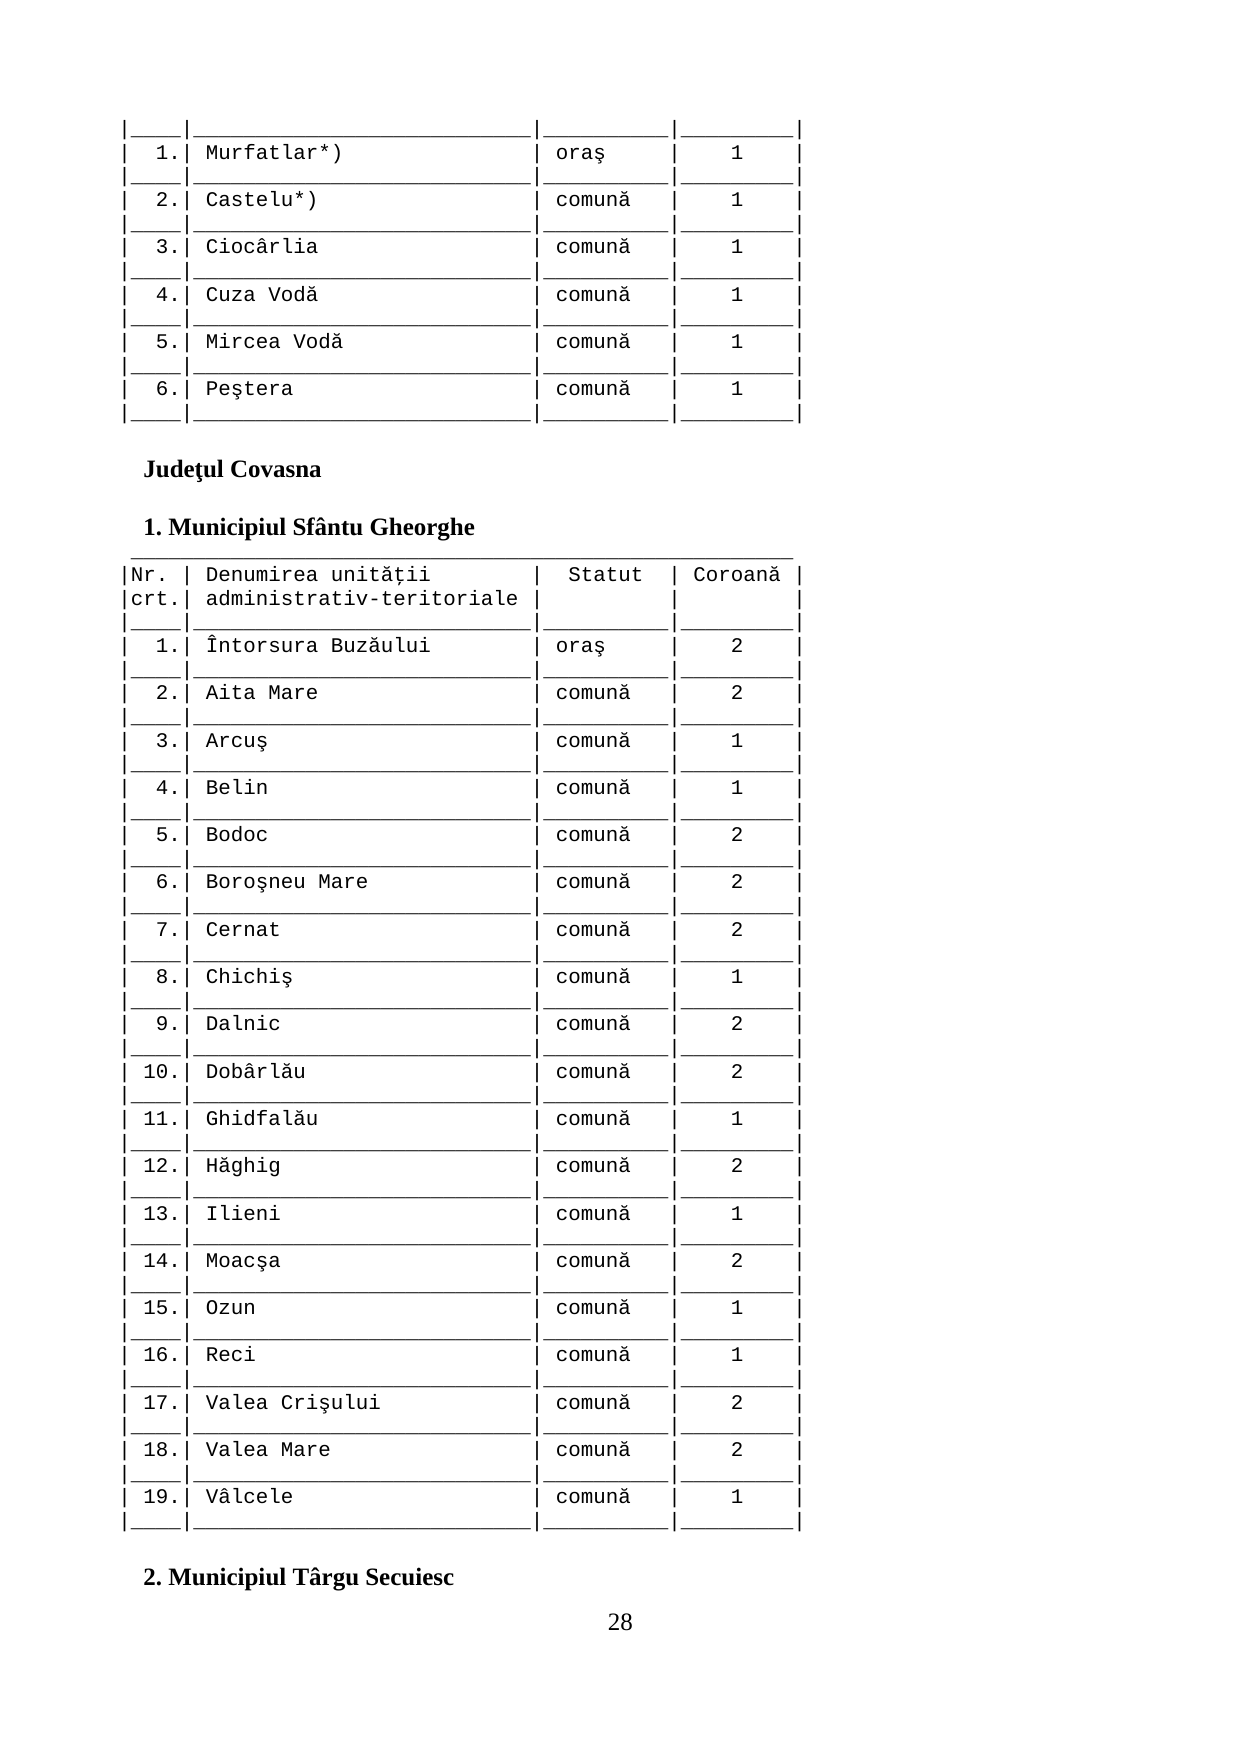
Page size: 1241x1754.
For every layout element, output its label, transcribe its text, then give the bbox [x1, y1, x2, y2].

text |____|___________________________|__________|_________| [118, 260, 1122, 284]
text |____|___________________________|__________|_________| [118, 801, 1122, 824]
text |____|___________________________|__________|_________| [118, 1084, 1122, 1108]
text | 17.| Valea Crişului | comună | 2 | [118, 1392, 1122, 1415]
text | 19.| Vâlcele | comună | 1 | [118, 1486, 1122, 1510]
text |____|___________________________|__________|_________| [118, 848, 1122, 872]
text | 16.| Reci | comună | 1 | [118, 1344, 1122, 1368]
text | 5.| Mircea Vodă | comună | 1 | [118, 331, 1122, 354]
text | 3.| Ciocârlia | comună | 1 | [118, 236, 1122, 260]
text |____|___________________________|__________|_________| [118, 1226, 1122, 1250]
text | 2.| Aita Mare | comună | 2 | [118, 682, 1122, 706]
text | 18.| Valea Mare | comună | 2 | [118, 1439, 1122, 1463]
text |____|___________________________|__________|_________| [118, 354, 1122, 378]
text |____|___________________________|__________|_________| [118, 1321, 1122, 1344]
text |____|___________________________|__________|_________| [118, 1037, 1122, 1061]
text | 3.| Arcuş | comună | 1 | [118, 730, 1122, 753]
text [118, 1463, 1122, 1486]
text _____________________________________________________ [118, 541, 1122, 564]
text | 11.| Ghidfalău | comună | 1 | [118, 1108, 1122, 1132]
text | 6.| Boroşneu Mare | comună | 2 | [118, 872, 1122, 895]
text |____|___________________________|__________|_________| [118, 118, 1122, 142]
text |____|___________________________|__________|_________| [118, 990, 1122, 1013]
text |____|___________________________|__________|_________| [118, 213, 1122, 236]
text | 1.| Murfatlar*) | oraş | 1 | [118, 142, 1122, 165]
text |____|___________________________|__________|_________| [118, 1179, 1122, 1203]
text | 13.| Ilieni | comună | 1 | [118, 1203, 1122, 1226]
text |____|___________________________|__________|_________| [118, 659, 1122, 682]
text | 15.| Ozun | comună | 1 | [118, 1297, 1122, 1321]
text | 5.| Bodoc | comună | 2 | [118, 824, 1122, 848]
text | 14.| Moacşa | comună | 2 | [118, 1250, 1122, 1273]
text 2. Municipiul Târgu Secuiesc [118, 1562, 1122, 1591]
text |____|___________________________|__________|_________| [118, 1415, 1122, 1439]
text | 10.| Dobârlău | comună | 2 | [118, 1061, 1122, 1084]
text |crt.| administrativ-teritoriale | | | [118, 588, 1122, 611]
text |____|___________________________|__________|_________| [118, 307, 1122, 331]
text | 1.| Întorsura Buzăului | oraş | 2 | [118, 635, 1122, 659]
text |____|___________________________|__________|_________| [118, 402, 1122, 426]
text |____|___________________________|__________|_________| [118, 1368, 1122, 1392]
text |____|___________________________|__________|_________| [118, 706, 1122, 730]
text |____|___________________________|__________|_________| [118, 611, 1122, 635]
text |____|___________________________|__________|_________| [118, 1132, 1122, 1155]
text | 7.| Cernat | comună | 2 | [118, 919, 1122, 942]
text | 4.| Cuza Vodă | comună | 1 | [118, 284, 1122, 307]
text |____|___________________________|__________|_________| [118, 895, 1122, 919]
text | 9.| Dalnic | comună | 2 | [118, 1013, 1122, 1037]
text | 12.| Hăghig | comună | 2 | [118, 1155, 1122, 1179]
text |____|___________________________|__________|_________| [118, 753, 1122, 777]
text |____|___________________________|__________|_________| [118, 165, 1122, 189]
text |Nr. | Denumirea unităţii | Statut | Coroană | [118, 564, 1122, 588]
text Judeţul Covasna [118, 454, 1122, 483]
text |____|___________________________|__________|_________| [118, 942, 1122, 966]
text | 2.| Castelu*) | comună | 1 | [118, 189, 1122, 213]
text | 6.| Peştera | comună | 1 | [118, 378, 1122, 402]
text | 4.| Belin | comună | 1 | [118, 777, 1122, 801]
text | 8.| Chichiş | comună | 1 | [118, 966, 1122, 990]
text |____|___________________________|__________|_________| [118, 1273, 1122, 1297]
text 1. Municipiul Sfântu Gheorghe [118, 512, 1122, 541]
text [118, 1510, 1122, 1534]
